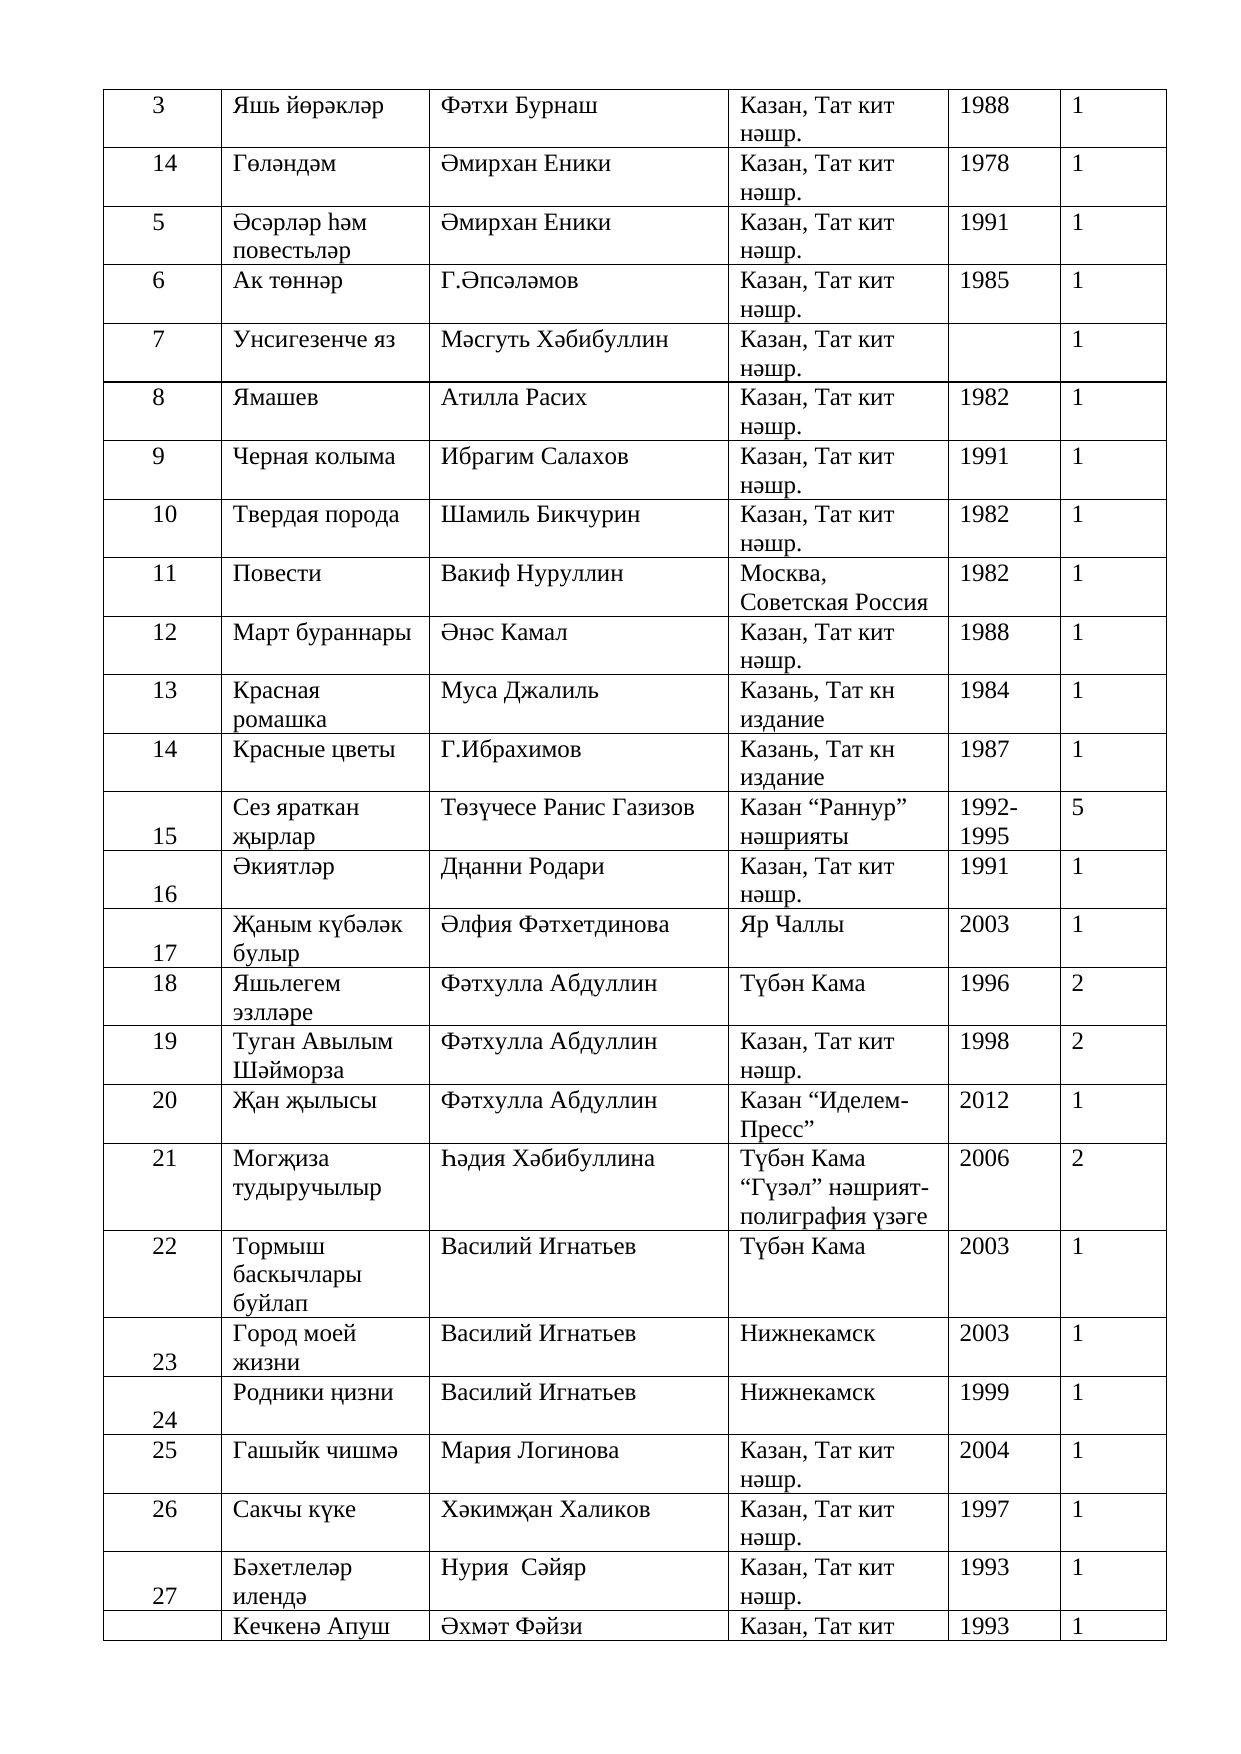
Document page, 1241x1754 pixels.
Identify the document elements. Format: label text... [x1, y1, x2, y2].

table_cell 18 [104, 968, 221, 1025]
table_cell Мәсгуть Хәбибуллин [430, 324, 728, 381]
table_cell Город моей жизни [222, 1318, 429, 1376]
table_cell 2003 [949, 1318, 1060, 1376]
table_cell Г.Ибрахимов [430, 734, 728, 791]
table_cell 1 [1061, 675, 1166, 733]
table_cell 2003 [949, 909, 1060, 967]
table_cell 1982 [949, 500, 1060, 557]
table_cell Вакиф Нуруллин [430, 558, 728, 616]
table_cell 28 [104, 1611, 221, 1639]
table_cell Әсәрләр һәм повестьләр [222, 207, 429, 264]
table_cell Василий Игнатьев [430, 1377, 728, 1434]
table_cell Яр Чаллы [729, 909, 948, 967]
table_cell 1985 [949, 265, 1060, 323]
table_cell 2004 [949, 1435, 1060, 1493]
table_cell Фәтхулла Абдуллин [430, 1026, 728, 1084]
table_cell Казан, Тат кит нәшр. [729, 207, 948, 264]
table_cell 3 [104, 90, 221, 147]
table_cell Тормыш баскычлары буйлап [222, 1231, 429, 1317]
table_cell 13 [104, 675, 221, 733]
table_cell Нурия Сәйяр [430, 1552, 728, 1610]
table_cell 1 [1061, 383, 1166, 440]
table_cell Казан, Тат кит нәшр. [729, 1552, 948, 1610]
table_cell 1 [1061, 265, 1166, 323]
table_cell Казан, Тат кит нәшр. [729, 265, 948, 323]
table_cell 1 [1061, 1435, 1166, 1493]
table_cell 24 [104, 1377, 221, 1434]
table_cell Ибрагим Салахов [430, 441, 728, 498]
table_cell 1993 [949, 1611, 1060, 1639]
table_cell Җан җылысы [222, 1085, 429, 1142]
table_cell 6 [104, 265, 221, 323]
table_cell 1 [1061, 1377, 1166, 1434]
table_cell 19 [104, 1026, 221, 1084]
table_cell Г.Әпсәләмов [430, 265, 728, 323]
table_cell Казан, Тат кит нәшр. [729, 851, 948, 908]
table_cell Фәтхулла Абдуллин [430, 1085, 728, 1142]
table_cell 1998 [949, 1026, 1060, 1084]
table_cell Сез яраткан җырлар [222, 792, 429, 850]
table_cell 1992-1995 [949, 792, 1060, 850]
table_cell 1987 [949, 734, 1060, 791]
table_cell 1 [1061, 734, 1166, 791]
table_cell 22 [104, 1231, 221, 1317]
table_cell 20 [104, 1085, 221, 1142]
table_cell Казан, Тат кит нәшр. [729, 148, 948, 206]
table_cell Һәдия Хәбибуллина [430, 1144, 728, 1230]
table_cell 1988 [949, 617, 1060, 674]
table_cell Әмирхан Еники [430, 207, 728, 264]
table_cell 2012 [949, 1085, 1060, 1142]
table_cell 21 [104, 1144, 221, 1230]
table_cell 1978 [949, 148, 1060, 206]
table_cell 1991 [949, 207, 1060, 264]
table_cell Казан, Тат кит нәшр. [729, 383, 948, 440]
table_cell 1 [1061, 148, 1166, 206]
table_cell Повести [222, 558, 429, 616]
table_cell Март бураннары [222, 617, 429, 674]
table_cell Родники ңизни [222, 1377, 429, 1434]
table_cell Гөләндәм [222, 148, 429, 206]
table_cell Җаным күбәләк булыр [222, 909, 429, 967]
table_cell 12 [104, 617, 221, 674]
table_cell 5 [1061, 792, 1166, 850]
table_cell 2 [1061, 968, 1166, 1025]
table_cell Унсигезенче яз [222, 324, 429, 381]
table_cell 23 [104, 1318, 221, 1376]
table_cell 1991 [949, 851, 1060, 908]
table_cell Казан, Тат кит нәшр. [729, 617, 948, 674]
table_cell 14 [104, 734, 221, 791]
table_cell 27 [104, 1552, 221, 1610]
table_cell Бәхетлеләр илендә [222, 1552, 429, 1610]
table_cell Казань, Тат кн издание [729, 675, 948, 733]
table_cell 10 [104, 500, 221, 557]
table_cell Красная ромашка [222, 675, 429, 733]
table_cell Казан, Тат кит нәшр. [729, 1494, 948, 1551]
table_cell 1997 [949, 1494, 1060, 1551]
table_cell Могҗиза тудыручылыр [222, 1144, 429, 1230]
table_cell Фәтхи Бурнаш [430, 90, 728, 147]
table_cell Фәтхулла Абдуллин [430, 968, 728, 1025]
table_cell Яшьлегем эзлләре [222, 968, 429, 1025]
table_cell 9 [104, 441, 221, 498]
table_cell Әнәс Камал [430, 617, 728, 674]
table_cell Ямашев [222, 383, 429, 440]
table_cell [729, 1611, 948, 1639]
table_cell 16 [104, 851, 221, 908]
table_cell Нижнекамск [729, 1318, 948, 1376]
table_cell Гашыйк чишмә [222, 1435, 429, 1493]
table_cell 17 [104, 909, 221, 967]
table_cell Түбән Кама [729, 968, 948, 1025]
table_cell 1 [1061, 1085, 1166, 1142]
table_cell Черная колыма [222, 441, 429, 498]
table_cell 1982 [949, 383, 1060, 440]
table_cell 11 [104, 558, 221, 616]
table_cell Дңанни Родари [430, 851, 728, 908]
table_cell Түбән Кама “Гүзәл” нәшрият-полиграфия үзәге [729, 1144, 948, 1230]
table_cell Красные цветы [222, 734, 429, 791]
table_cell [729, 90, 948, 147]
table_cell Төзүчесе Ранис Газизов [430, 792, 728, 850]
table_cell Әхмәт Фәйзи [430, 1611, 728, 1639]
table_cell 1 [1061, 1494, 1166, 1551]
table_cell Казан “Иделем-Пресс” [729, 1085, 948, 1142]
table_cell Әкиятләр [222, 851, 429, 908]
table_cell 1 [1061, 1231, 1166, 1317]
table_cell 1 [1061, 558, 1166, 616]
table_cell [949, 324, 1060, 381]
table_cell Василий Игнатьев [430, 1231, 728, 1317]
table_cell 2003 [949, 1231, 1060, 1317]
table_cell Әмирхан Еники [430, 148, 728, 206]
table_cell Казан “Раннур” нәшрияты [729, 792, 948, 850]
table_cell Түбән Кама [729, 1231, 948, 1317]
table_cell Әлфия Фәтхетдинова [430, 909, 728, 967]
table_cell Казан, Тат кит нәшр. [729, 1026, 948, 1084]
table_cell 5 [104, 207, 221, 264]
table_cell 1993 [949, 1552, 1060, 1610]
table_cell Василий Игнатьев [430, 1318, 728, 1376]
table_cell 2 [1061, 1144, 1166, 1230]
table_cell 15 [104, 792, 221, 850]
table_cell 8 [104, 383, 221, 440]
table_cell 2 [1061, 1026, 1166, 1084]
table_cell Муса Джалиль [430, 675, 728, 733]
table_cell 1991 [949, 441, 1060, 498]
table_cell Казан, Тат кит нәшр. [729, 1435, 948, 1493]
table_cell Казань, Тат кн издание [729, 734, 948, 791]
table_cell Нижнекамск [729, 1377, 948, 1434]
table_cell 1 [1061, 90, 1166, 147]
table_cell Казан, Тат кит нәшр. [729, 441, 948, 498]
table_cell 14 [104, 148, 221, 206]
table_cell 26 [104, 1494, 221, 1551]
table_cell Туган Авылым Шәйморза [222, 1026, 429, 1084]
table_cell 1 [1061, 1611, 1166, 1639]
table_cell 1999 [949, 1377, 1060, 1434]
table_cell 1988 [949, 90, 1060, 147]
table_cell Яшь йөрәкләр [222, 90, 429, 147]
table_cell 7 [104, 324, 221, 381]
table_cell Кечкенә Апуш [222, 1611, 429, 1639]
table_cell 1 [1061, 1318, 1166, 1376]
table_cell Казан, Тат кит нәшр. [729, 324, 948, 381]
table_cell Москва, Советская Россия [729, 558, 948, 616]
table_cell 1 [1061, 441, 1166, 498]
table_cell Твердая порода [222, 500, 429, 557]
table_cell 1996 [949, 968, 1060, 1025]
table_cell Атилла Расих [430, 383, 728, 440]
table_cell Ак төннәр [222, 265, 429, 323]
table_cell Сакчы күке [222, 1494, 429, 1551]
table_cell 1 [1061, 617, 1166, 674]
table_cell Хәкимҗан Халиков [430, 1494, 728, 1551]
table_cell Шамиль Бикчурин [430, 500, 728, 557]
table_cell 1 [1061, 324, 1166, 381]
table_cell 1 [1061, 909, 1166, 967]
table_cell 1 [1061, 1552, 1166, 1610]
table_cell Казан, Тат кит нәшр. [729, 500, 948, 557]
table_cell 2006 [949, 1144, 1060, 1230]
table_cell 1 [1061, 851, 1166, 908]
table_cell 1 [1061, 500, 1166, 557]
table_cell 25 [104, 1435, 221, 1493]
table_cell Мария Логинова [430, 1435, 728, 1493]
table_cell 1984 [949, 675, 1060, 733]
table_cell 1 [1061, 207, 1166, 264]
table_cell 1982 [949, 558, 1060, 616]
